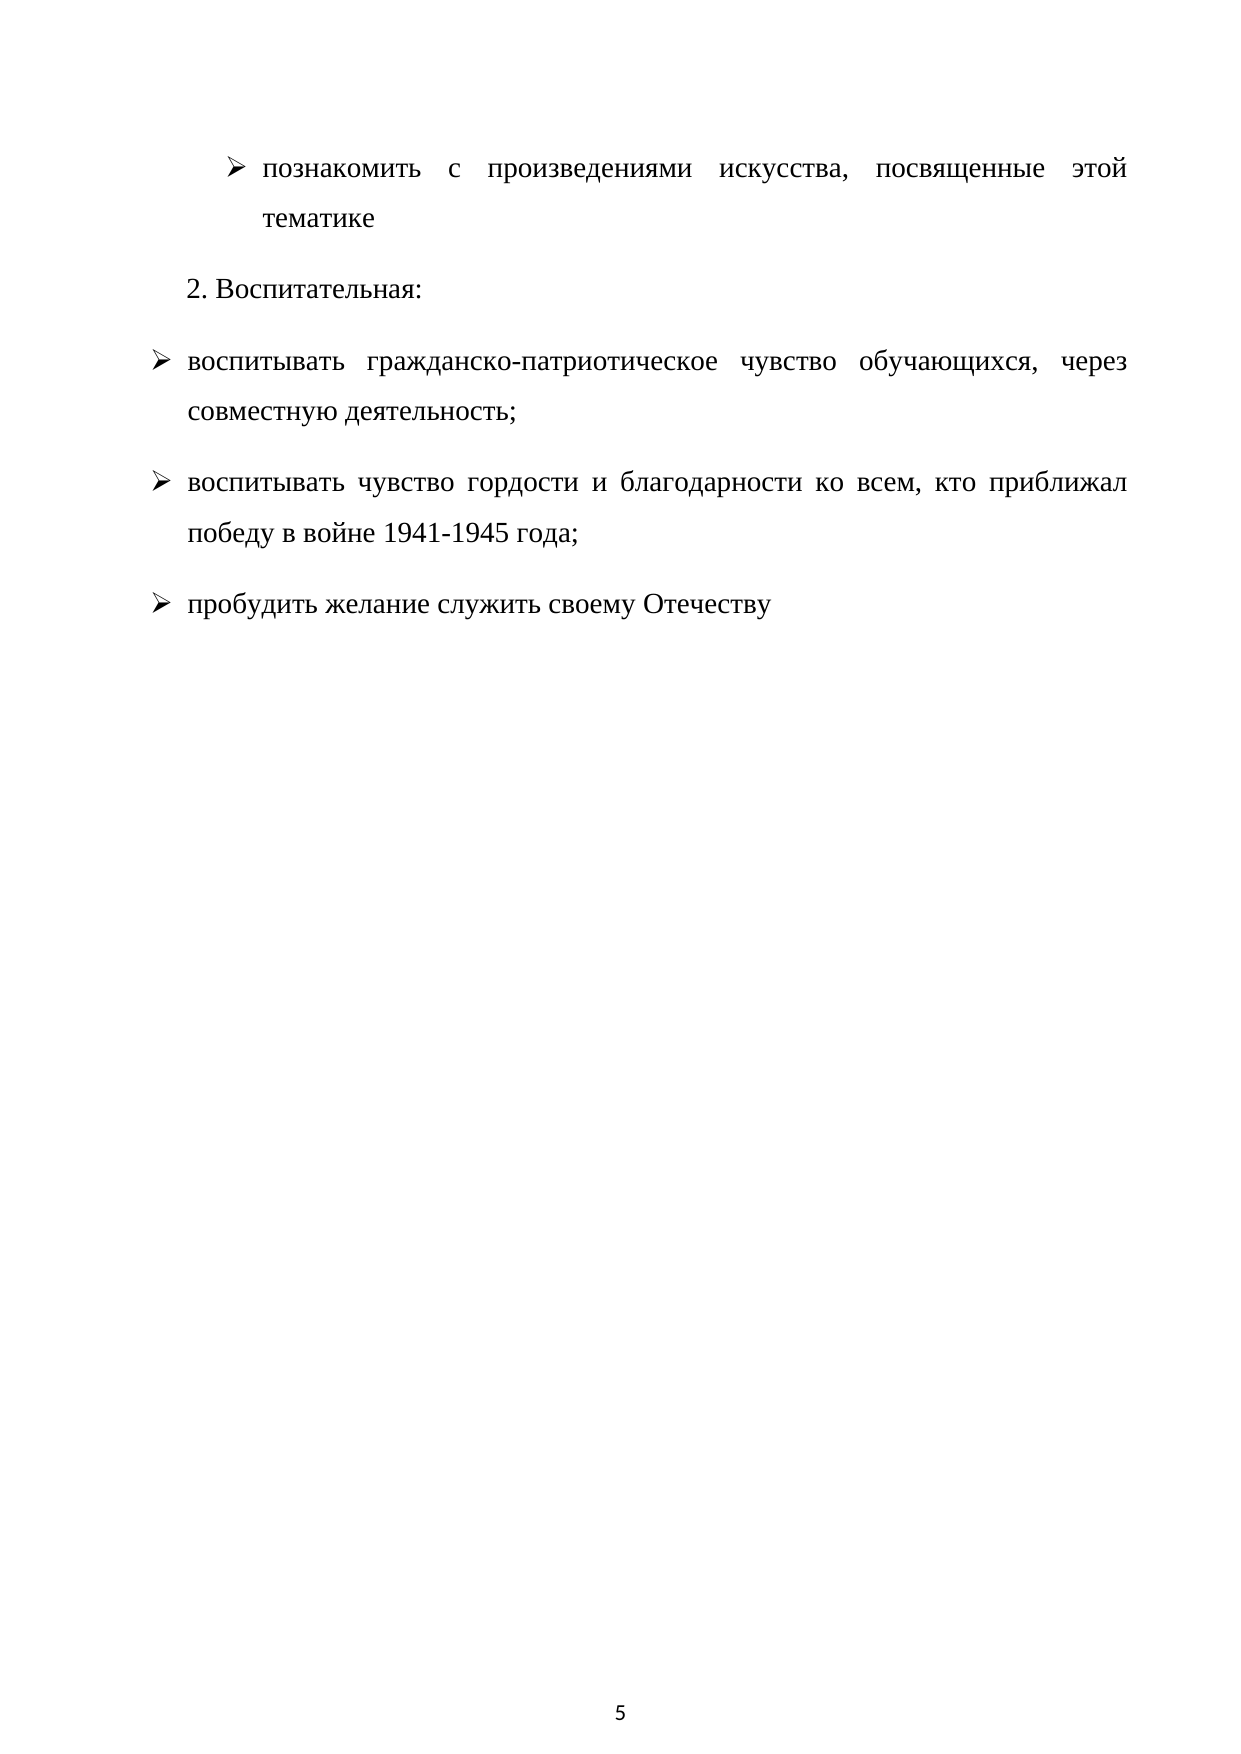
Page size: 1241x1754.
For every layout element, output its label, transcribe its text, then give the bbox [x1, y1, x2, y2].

list воспитывать чувство гордости и благодарности ко всем, кто приближал победу в войне 1941-1945 года; [150, 464, 1128, 548]
list познакомить с произведениями искусства, посвященные этой тематике [225, 150, 1128, 234]
list воспитывать гражданско-патриотическое чувство обучающихся, через совместную деятельность; [150, 343, 1128, 427]
list пробудить желание служить своему Отечеству [150, 586, 1128, 619]
text 2. Воспитательная: [112, 272, 1128, 305]
